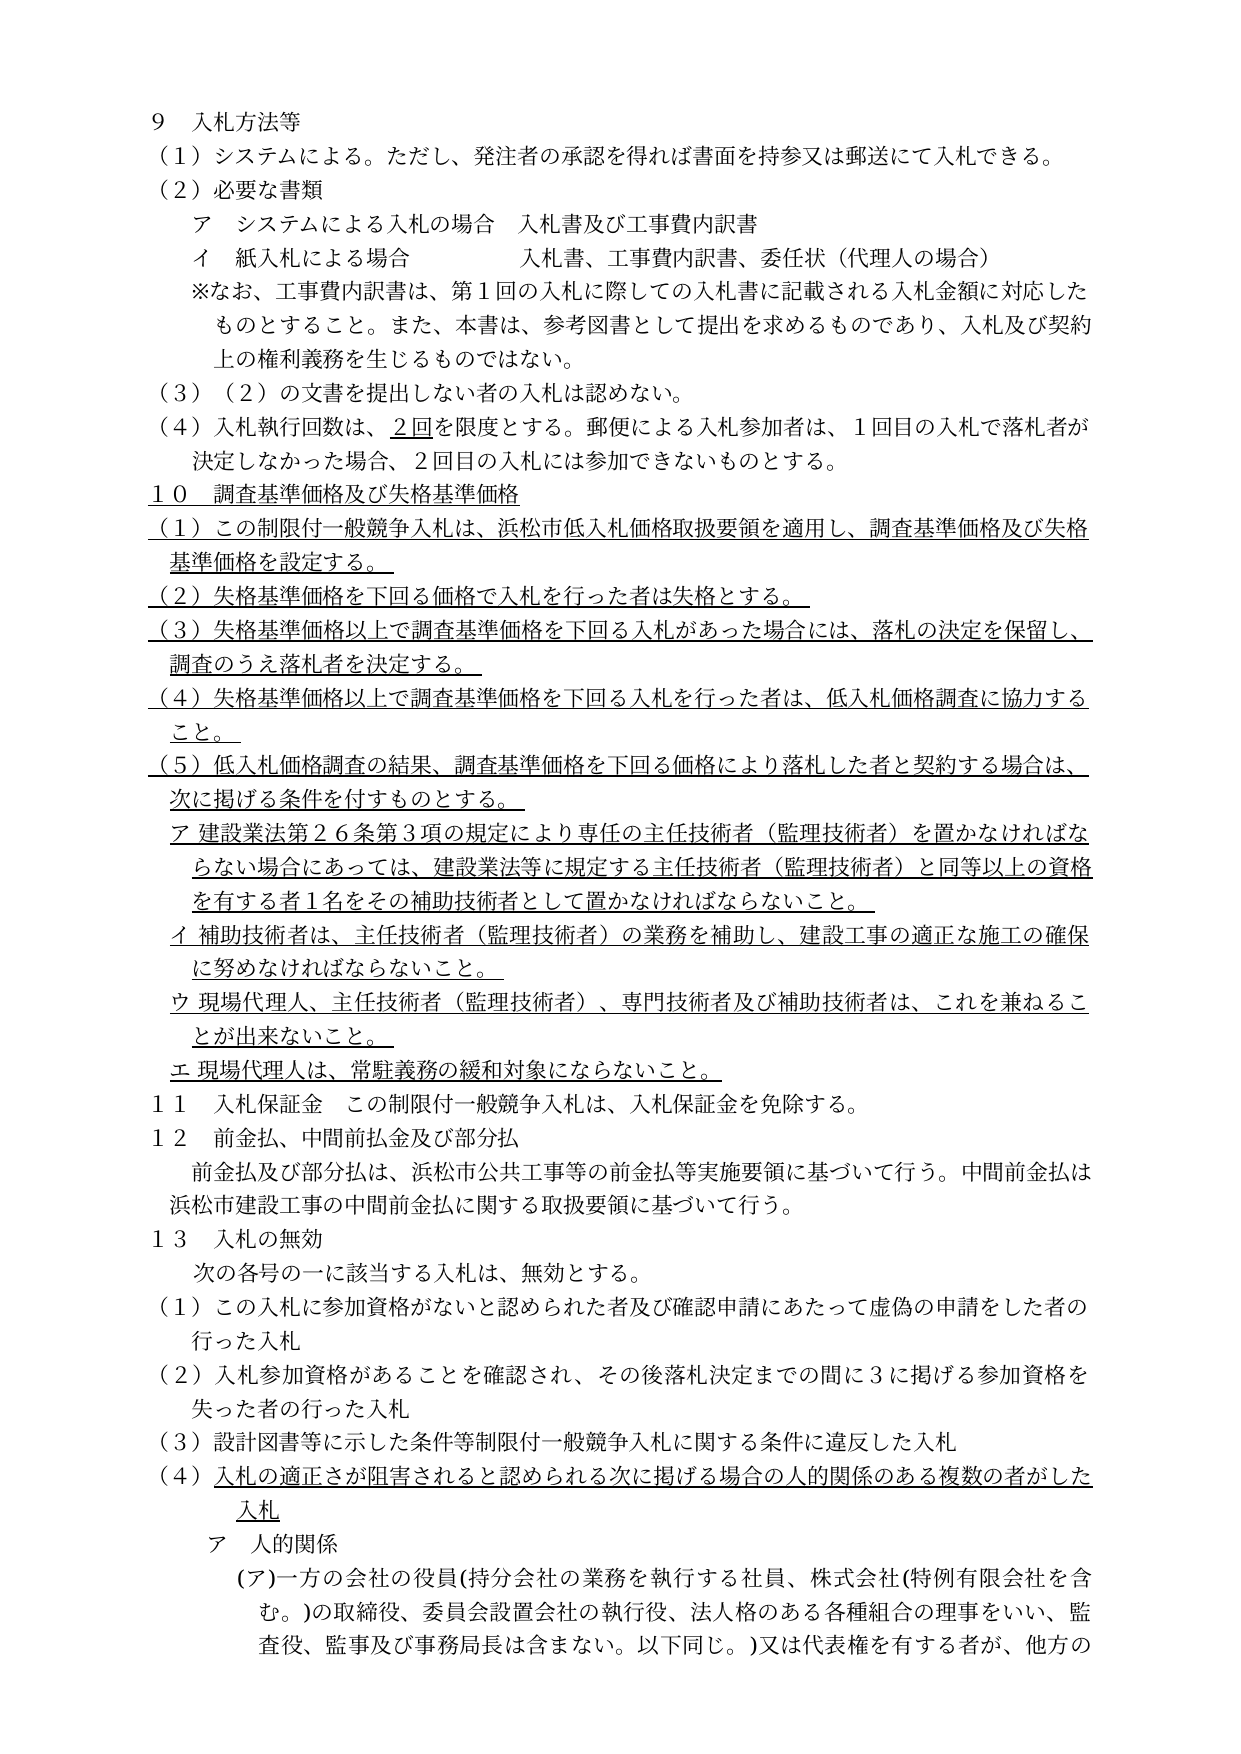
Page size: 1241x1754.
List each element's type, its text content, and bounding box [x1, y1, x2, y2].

text （３）失格基準価格以上で調査基準価格を下回る入札があった場合には、落札の決定を保留し、調査のうえ落札者を決定する。 [148, 642, 1092, 680]
text （２）失格基準価格を下回る価格で入札を行った者は失格とする。 [148, 578, 1092, 612]
text （４）入札の適正さが阻害されると認められる次に掲げる場合の人的関係のある複数の者がした入札 [147, 1458, 1092, 1526]
text １１ 入札保証金 この制限付一般競争入札は、入札保証金を免除する。 [148, 1086, 1092, 1120]
text １２ 前金払、中間前払金及び部分払 [148, 1120, 1092, 1154]
list ア 人的関係 [193, 1526, 1092, 1560]
text ウ 現場代理人、主任技術者（監理技術者）、専門技術者及び補助技術者は、これを兼ねることが出来ないこと。 [169, 984, 1092, 1052]
text ９ 入札方法等 [148, 104, 1092, 138]
text 前金払及び部分払は、浜松市公共工事等の前金払等実施要領に基づいて行う。中間前金払は、浜松市建設工事の中間前金払に関する取扱要領に基づいて行う。 [169, 1154, 1092, 1221]
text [237, 1560, 1092, 1661]
text （３）失格基準価格以上で調査基準価格を下回る入札があった場合には、落札の決定を保留し、調査のうえ落札者を決定する。 [148, 612, 1092, 640]
text （５）低入札価格調査の結果、調査基準価格を下回る価格により落札した者と契約する場合は、次に掲げる条件を付すものとする。 [148, 747, 1092, 815]
text （２）必要な書類 [148, 172, 1092, 206]
text 次の各号の一に該当する入札は、無効とする。 [193, 1255, 1092, 1289]
text （４）入札執行回数は、２回を限度とする。郵便による入札参加者は、１回目の入札で落札者が決定しなかった場合、２回目の入札には参加できないものとする。 [148, 409, 1092, 477]
text イ 紙入札による場合 入札書、工事費内訳書、委任状（代理人の場合） [148, 239, 1092, 273]
text ア 建設業法第２６条第３項の規定により専任の主任技術者（監理技術者）を置かなければならない場合にあっては、建設業法等に規定する主任技術者（監理技術者）と同等以上の資格を有する者１名をその補助技術者として置かなければならないこと。 [169, 815, 1092, 917]
text （４）失格基準価格以上で調査基準価格を下回る入札を行った者は、低入札価格調査に協力すること。 [148, 680, 1092, 747]
text エ 現場代理人は、常駐義務の緩和対象にならないこと。 [169, 1052, 1092, 1086]
text １３ 入札の無効 [148, 1221, 1092, 1255]
text （２）入札参加資格があることを確認され、その後落札決定までの間に３に掲げる参加資格を失った者の行った入札 [148, 1357, 1092, 1424]
text ※なお、工事費内訳書は、第１回の入札に際しての入札書に記載される入札金額に対応したものとすること。また、本書は、参考図書として提出を求めるものであり、入札及び契約上の権利義務を生じるものではない。 [191, 273, 1092, 375]
text ア システムによる入札の場合 入札書及び工事費内訳書 [148, 206, 1092, 239]
text （１）システムによる。ただし、発注者の承認を得れば書面を持参又は郵送にて入札できる。 [148, 138, 1092, 172]
text １０ 調査基準価格及び失格基準価格 [148, 477, 1092, 510]
text （１）この制限付一般競争入札は、浜松市低入札価格取扱要領を適用し、調査基準価格及び失格基準価格を設定する。 [148, 510, 1092, 578]
text イ 補助技術者は、主任技術者（監理技術者）の業務を補助し、建設工事の適正な施工の確保に努めなければならないこと。 [169, 917, 1092, 984]
text （３）設計図書等に示した条件等制限付一般競争入札に関する条件に違反した入札 [147, 1424, 1092, 1458]
text （３）（２）の文書を提出しない者の入札は認めない。 [148, 375, 1092, 409]
text （１）この入札に参加資格がないと認められた者及び確認申請にあたって虚偽の申請をした者の行った入札 [148, 1289, 1092, 1357]
